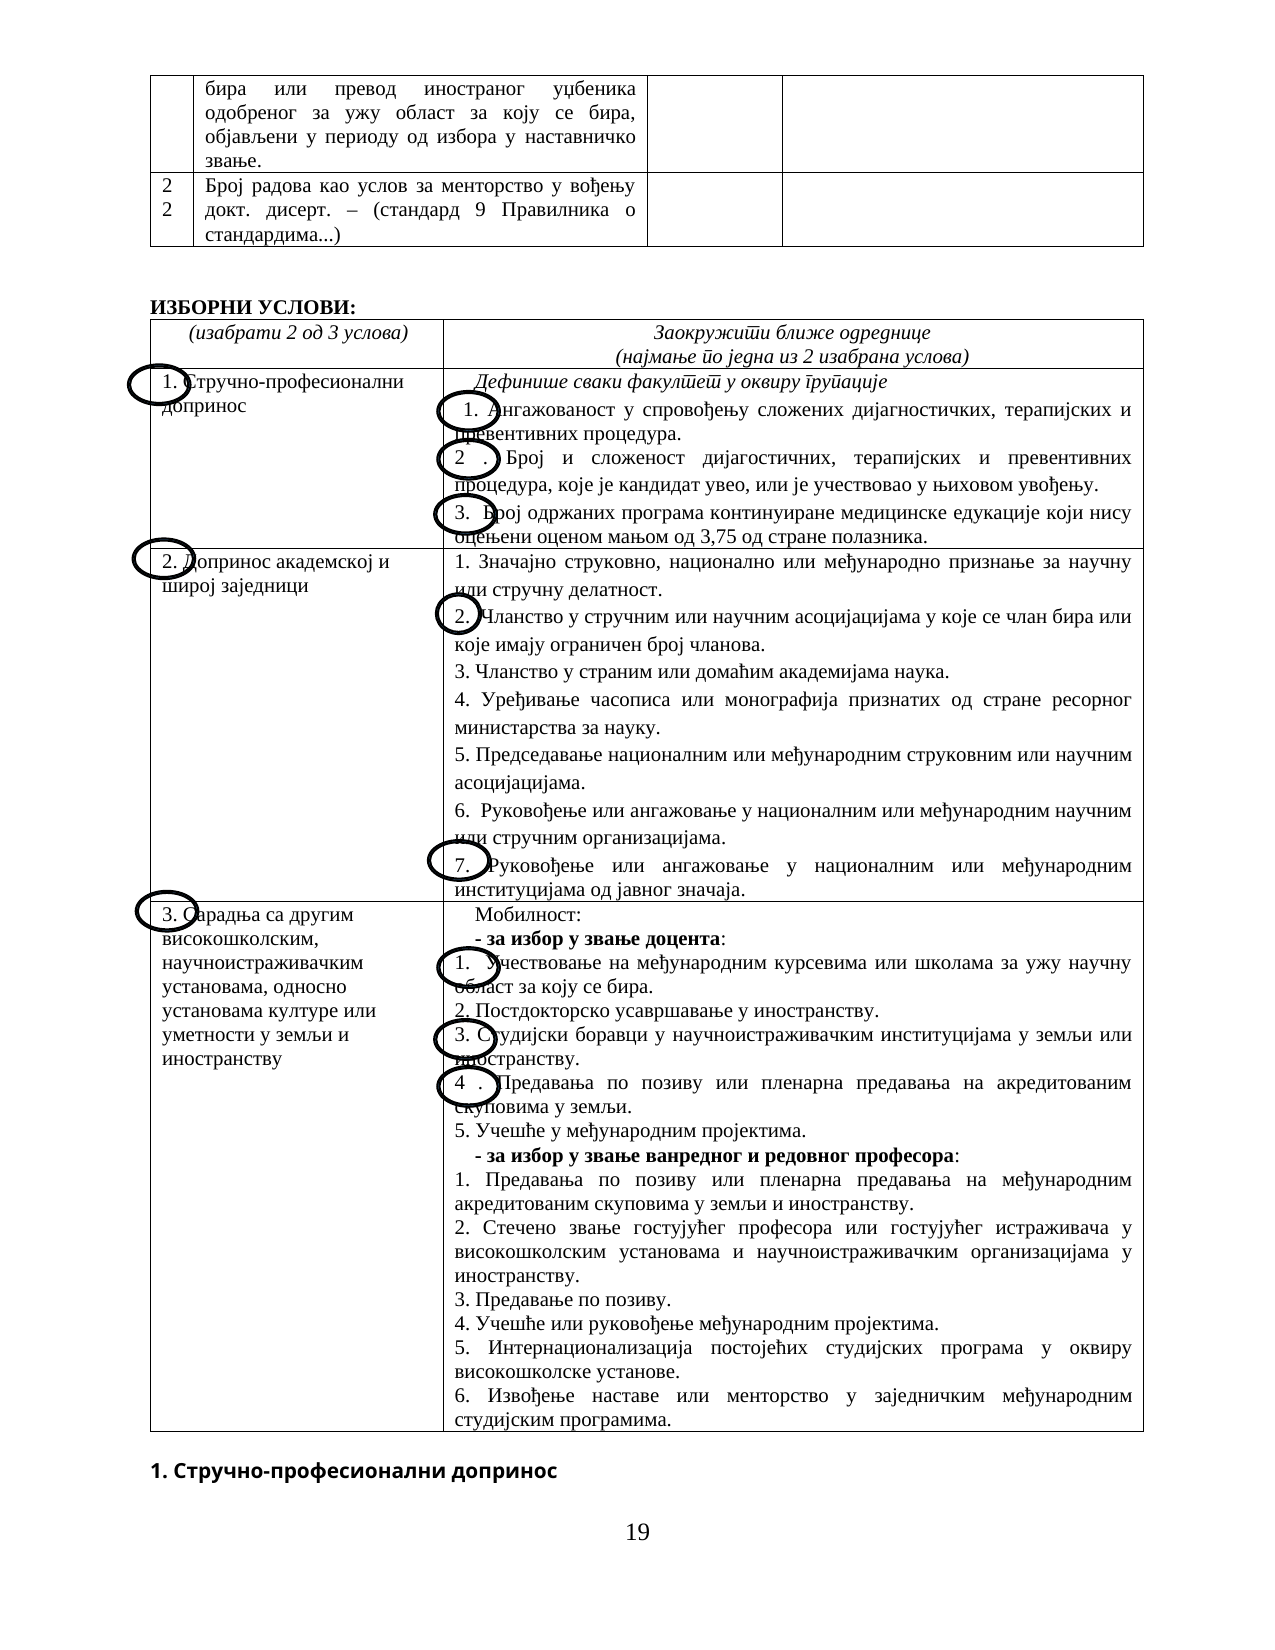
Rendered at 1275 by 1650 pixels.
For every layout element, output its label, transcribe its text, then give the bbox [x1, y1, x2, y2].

text ИЗБОРНИ УСЛОВИ: [150, 295, 1125, 319]
table_cell [783, 76, 1143, 172]
table_cell 21 [151, 76, 193, 172]
table_cell 3. Сарадња са другим високошколским, научноистраживачким установама, односно установама културе или уметности у земљи и иностранству [151, 902, 443, 1431]
table_cell 22 [151, 173, 193, 246]
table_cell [194, 76, 647, 172]
table_header (изабрати 2 од 3 услова) [151, 320, 443, 368]
table_cell [648, 76, 782, 172]
table_cell [783, 173, 1143, 246]
text 1. Стручно-професионални допринос [150, 1456, 1125, 1485]
table_cell 1. Стручно-професионални допринос [151, 369, 443, 548]
table_cell Дефинише сваки факултет у оквиру групације 1. Ангажованост у спровођењу сложених дијагностичких, терапијских и превентивних процедура. 2 . Број и сложеност дијагостичних, терапијских и превентивних процедура, које је кандидат увео, или је учествовао у њиховом увођењу. 3. Број одржаних програма континуиране медицинске едукације који нису оцењени оценом мањом од 3,75 од стране полазника. [444, 369, 1143, 548]
table_cell Број радова као услов за менторство у вођењу докт. дисерт. – (стандард 9 Правилника о стандардима...) [194, 173, 647, 246]
table_cell 1. Значајно струковно, национално или међународно признање за научну или стручну делатност. 2. Чланство у стручним или научним асоцијацијама у које се члан бира или које имају ограничен број чланова. 3. Чланство у страним или домаћим академијама наука. 4. Уређивање часописа или монографија признатих од стране ресорног министарства за науку. 5. Председавање националним или међународним струковним или научним асоцијацијама. 6. Руковођење или ангажовање у националним или међународним научним или стручним организацијама. 7. Руковођење или ангажовање у националним или међународним институцијама од јавног значаја. [444, 549, 1143, 901]
table_cell 2. Допринос академској и широј заједници [151, 549, 443, 901]
table_cell Мобилност: - за избор у звање доцента: 1. Учествовање на међународним курсевима или школама за ужу научну област за коју се бира. 2. Постдокторско усавршавање у иностранству. 3. Студијски боравци у научноистраживачким институцијама у земљи или иностранству. 4 . Предавања по позиву или пленарна предавања на акредитованим скуповима у земљи. 5. Учешће у међународним пројектима. - за избор у звање ванредног и редовног професора: 1. Предавања по позиву или пленарна предавања на међународним акредитованим скуповима у земљи и иностранству. 2. Стечено звање гостујућег професора или гостујућег истраживача у високошколским установама и научноистраживачким организацијама у иностранству. 3. Предавање по позиву. 4. Учешће или руковођење међународним пројектима. 5. Интернационализација постојећих студијских програма у оквиру високошколске установе. 6. Извођење наставе или менторство у заједничким међународним студијским програмима. [444, 902, 1143, 1431]
table_header Заокружити ближе одреднице (најмање пo једна из 2 изабрана услова) [444, 320, 1143, 368]
table_cell [648, 173, 782, 246]
